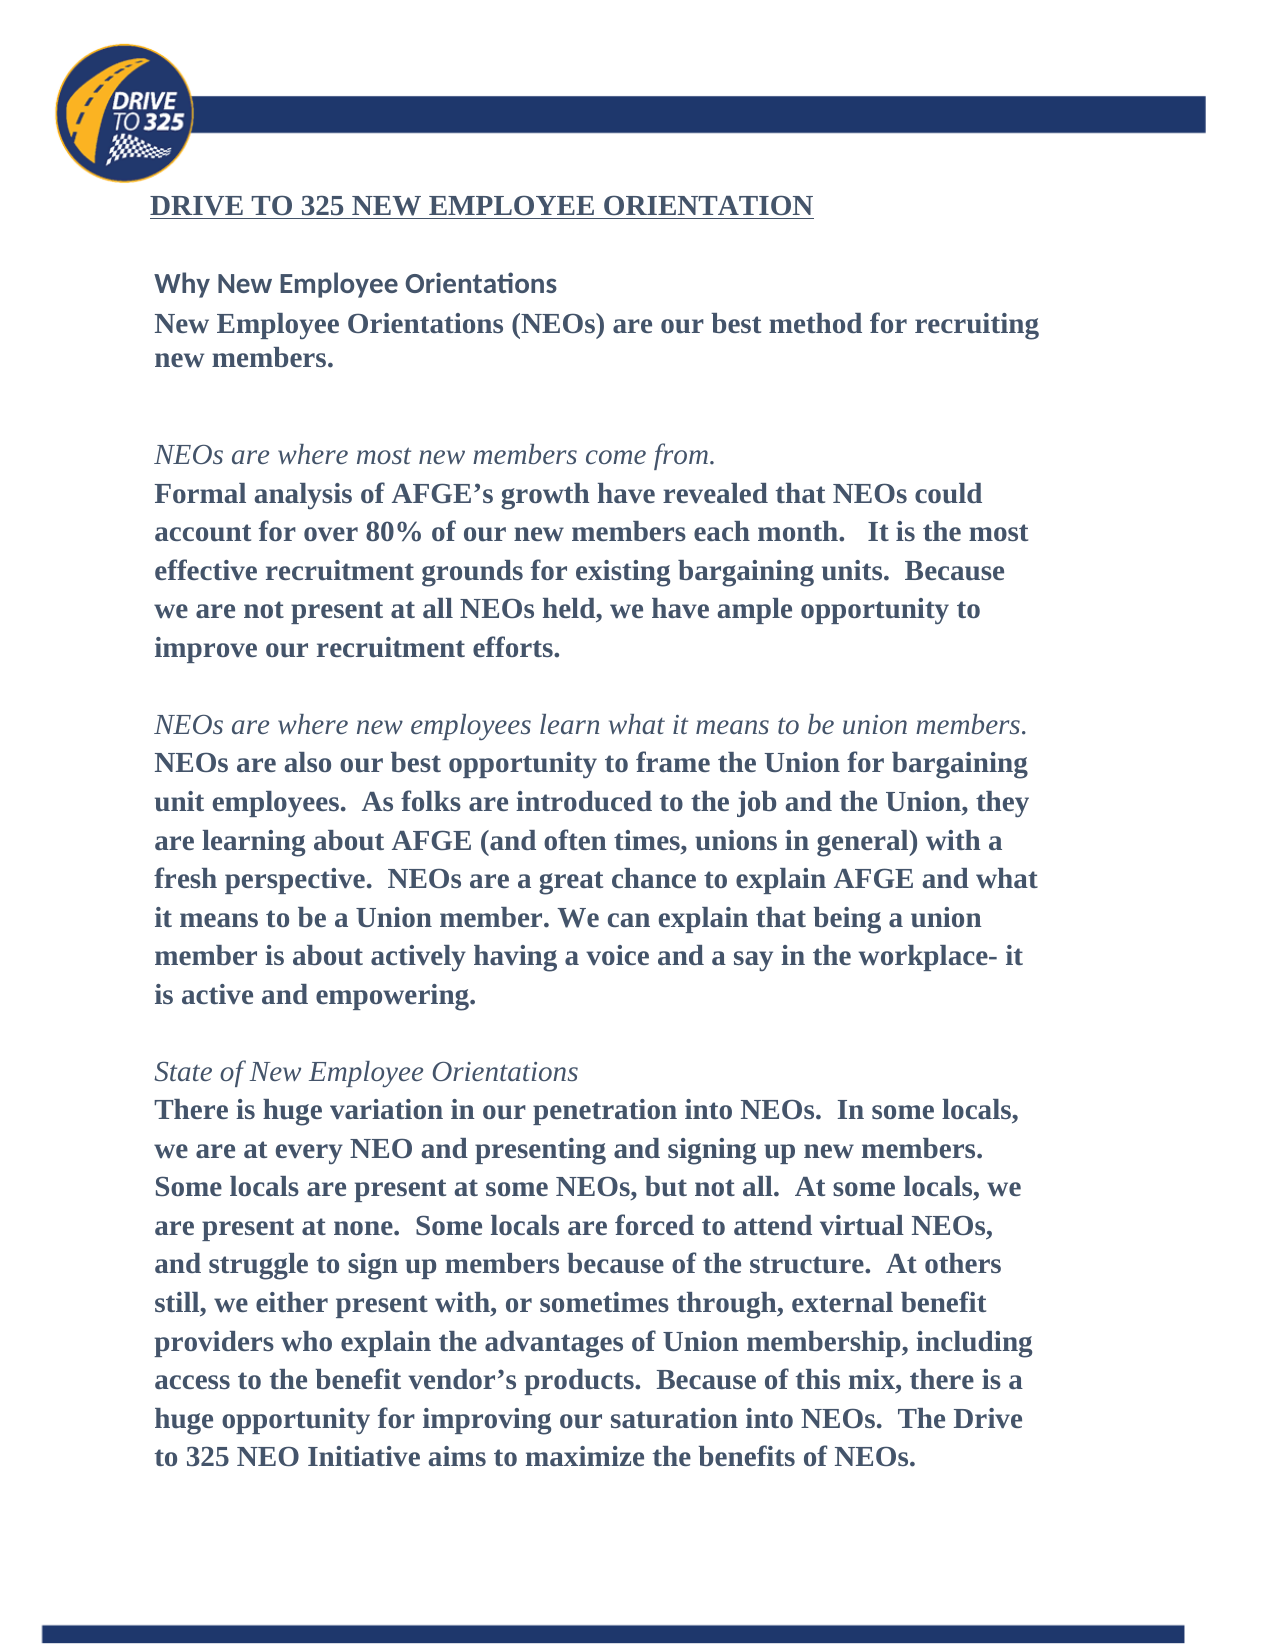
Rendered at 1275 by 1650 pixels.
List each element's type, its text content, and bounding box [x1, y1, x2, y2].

picture [0, 0, 1260, 1650]
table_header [154, 266, 1043, 1478]
text DRIVE TO 325 NEW EMPLOYEE ORIENTATION [150, 188, 1125, 222]
